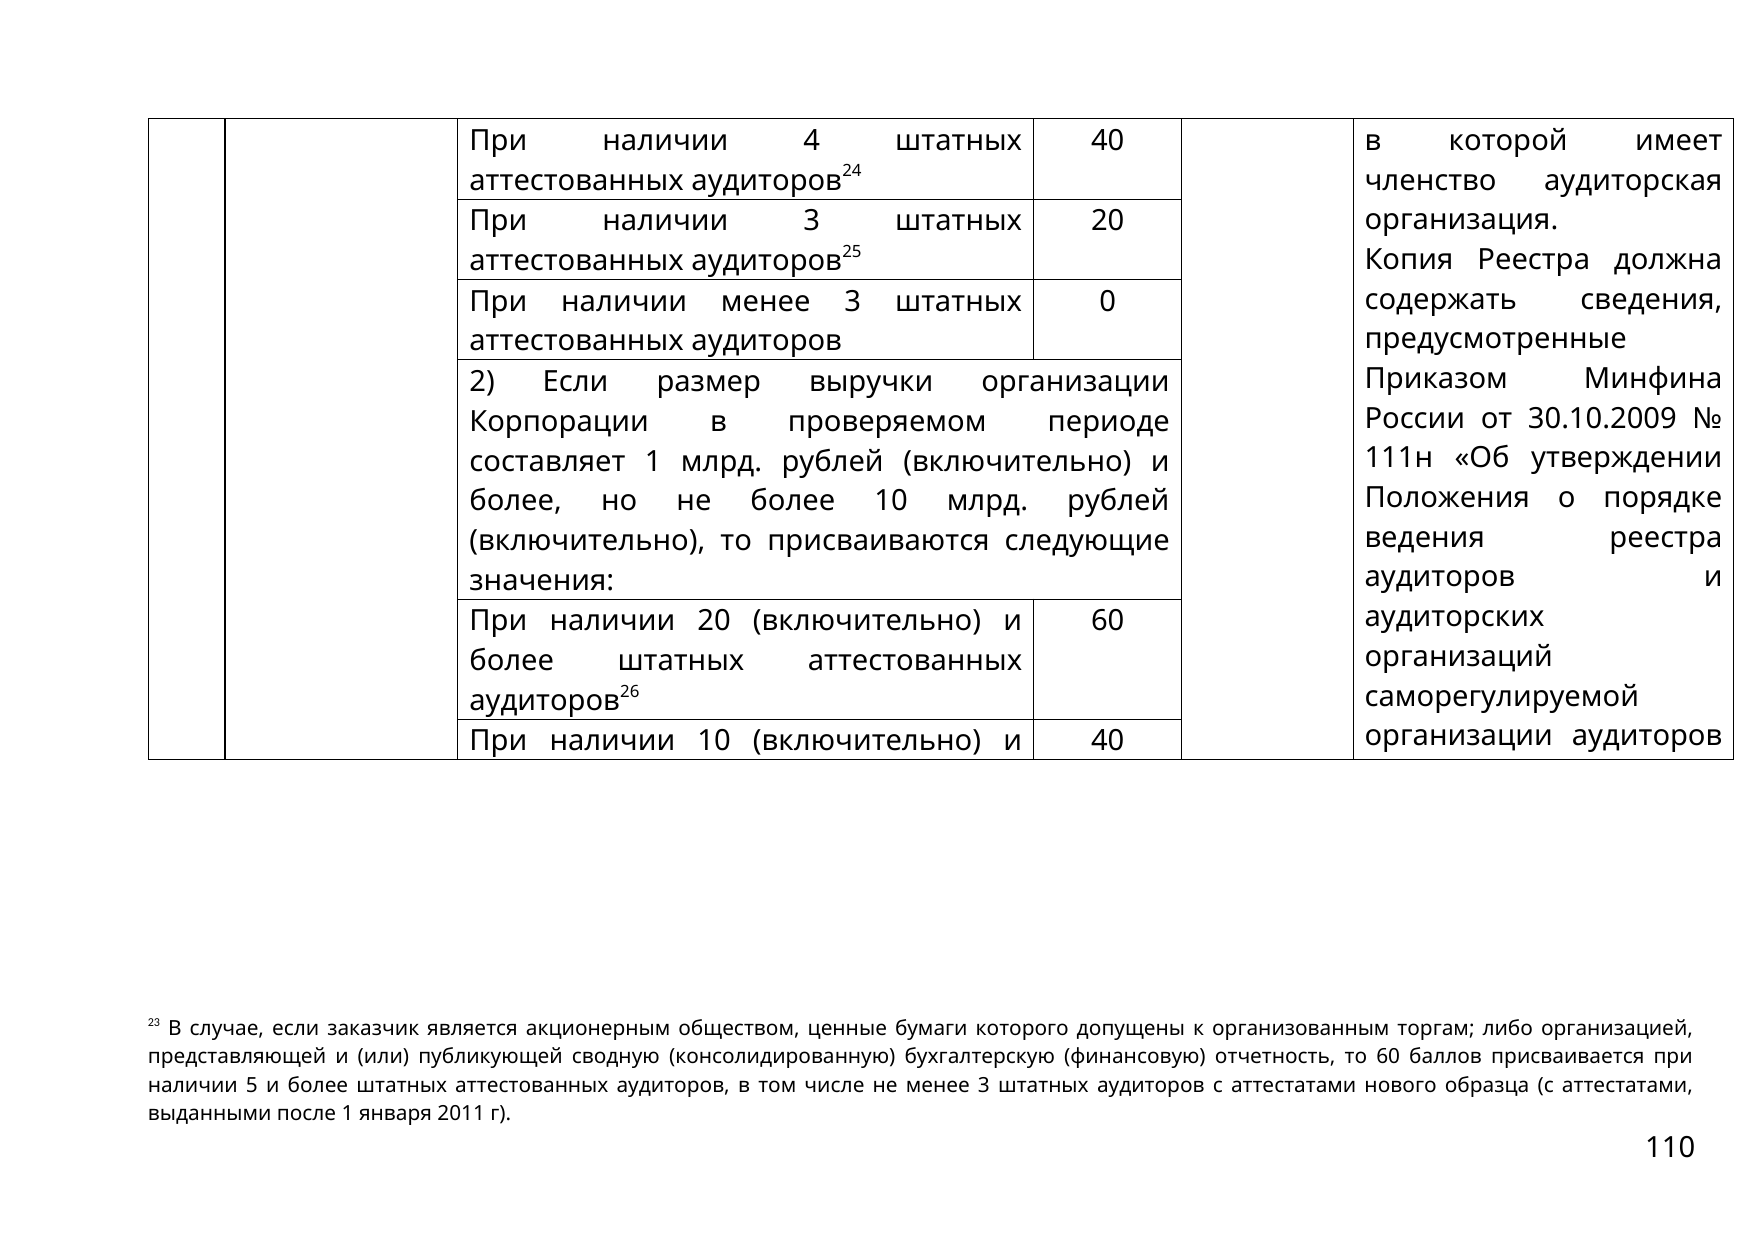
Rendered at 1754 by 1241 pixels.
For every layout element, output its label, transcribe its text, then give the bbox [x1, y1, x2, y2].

table_cell 60 [1034, 600, 1181, 719]
table_cell При наличии 4 штатных аттестованных аудиторов [458, 119, 1033, 198]
table_cell 40 [1034, 720, 1181, 759]
table_cell При наличии менее 3 штатных аттестованных аудиторов [458, 280, 1033, 359]
table_cell 40 [1034, 119, 1181, 198]
table_cell 2) Если размер выручки организации Корпорации в проверяемом периоде составляет 1 млрд. рублей (включительно) и более, но не более 10 млрд. рублей (включительно), то присваиваются следующие значения: [458, 360, 1181, 598]
table_cell При наличии 3 штатных аттестованных аудиторов [458, 200, 1033, 279]
table_cell При наличии 10 (включительно) и более, но менее 20 штатных аттестованных аудиторов [458, 720, 1033, 759]
table_cell 20 [1034, 200, 1181, 279]
table_cell 0 [1034, 280, 1181, 359]
table_cell При наличии 20 (включительно) и более штатных аттестованных аудиторов [458, 600, 1033, 719]
